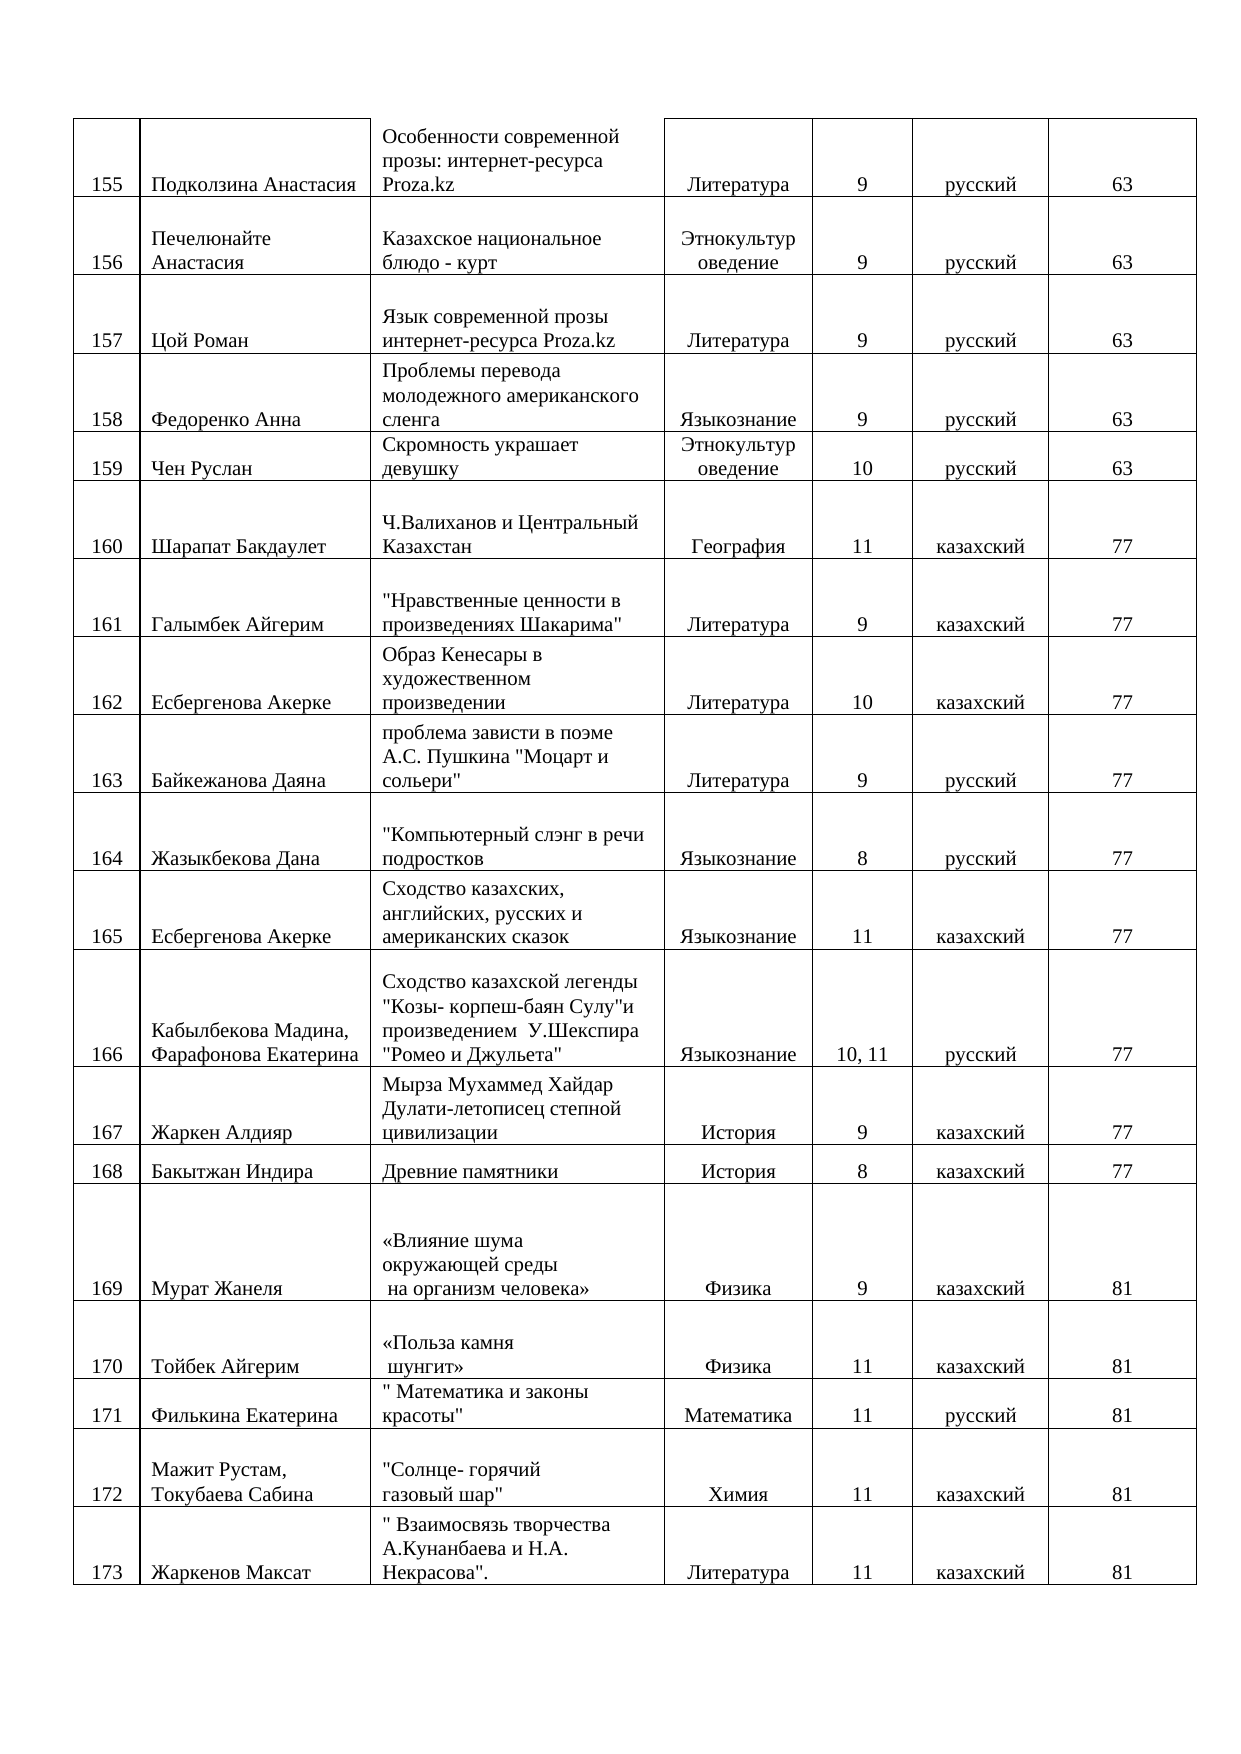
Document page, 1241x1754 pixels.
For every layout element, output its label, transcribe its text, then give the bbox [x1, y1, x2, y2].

table_cell казахский [913, 1301, 1048, 1378]
table_cell История [665, 1067, 812, 1144]
table_cell Проблемы перевода молодежного американского сленга [371, 354, 664, 431]
table_cell 170 [74, 1301, 139, 1378]
table_cell 164 [74, 793, 139, 870]
table_cell 77 [1049, 559, 1196, 636]
table_cell 81 [1049, 1301, 1196, 1378]
table_cell 63 [1049, 354, 1196, 431]
table_cell 9 [813, 715, 912, 792]
table_cell 168 [74, 1145, 139, 1183]
table_cell Языкознание [665, 354, 812, 431]
table_cell «Влияние шума окружающей среды на организм человека» [371, 1184, 664, 1300]
table_cell Особенности современной прозы: интернет-ресурса Proza.kz [371, 118, 664, 196]
table_cell казахский [913, 637, 1048, 714]
table_cell Языкознание [665, 950, 812, 1066]
table_cell " Математика и законы красоты" [371, 1379, 664, 1427]
table_cell 63 [1049, 275, 1196, 352]
table_cell 63 [1049, 119, 1196, 196]
table_cell Мурат Жанеля [141, 1184, 370, 1300]
table_cell 9 [813, 1184, 912, 1300]
table_cell 81 [1049, 1379, 1196, 1427]
table_cell Этнокультуроведение [665, 432, 812, 480]
table_cell Жаркенов Максат [141, 1507, 370, 1584]
table_cell Шарапат Бакдаулет [141, 481, 370, 558]
table_cell 9 [813, 1067, 912, 1144]
table_cell русский [913, 354, 1048, 431]
table_cell Чен Руслан [141, 432, 370, 480]
table_cell 8 [813, 793, 912, 870]
table_cell 81 [1049, 1429, 1196, 1506]
table_cell Этнокультуроведение [665, 197, 812, 274]
table_cell Язык современной прозы интернет-ресурса Proza.kz [371, 275, 664, 352]
table_cell 77 [1049, 637, 1196, 714]
table_cell 77 [1049, 793, 1196, 870]
table_cell 155 [74, 119, 139, 196]
table_cell 11 [813, 481, 912, 558]
table_cell 11 [813, 1379, 912, 1427]
table_cell 157 [74, 275, 139, 352]
table_cell 9 [813, 197, 912, 274]
table_cell Есбергенова Акерке [141, 637, 370, 714]
table_cell Федоренко Анна [141, 354, 370, 431]
table_cell Сходство казахской легенды "Козы- корпеш-баян Сулу"и произведением У.Шекспира "Ромео и Джульета" [371, 950, 664, 1066]
table_cell 172 [74, 1429, 139, 1506]
table_cell Цой Роман [141, 275, 370, 352]
table_cell Сходство казахских, английских, русских и американских сказок [371, 871, 664, 948]
table_cell 167 [74, 1067, 139, 1144]
table_cell 10, 11 [813, 950, 912, 1066]
table_cell 173 [74, 1507, 139, 1584]
table_cell Жазыкбекова Дана [141, 793, 370, 870]
table_cell русский [913, 950, 1048, 1066]
table_cell 156 [74, 197, 139, 274]
table_cell 166 [74, 950, 139, 1066]
table_cell 11 [813, 1301, 912, 1378]
table_cell казахский [913, 1184, 1048, 1300]
table_cell 10 [813, 637, 912, 714]
table_cell проблема зависти в поэме А.С. Пушкина "Моцарт и сольери" [371, 715, 664, 792]
table_cell 77 [1049, 715, 1196, 792]
table_cell русский [913, 197, 1048, 274]
table_cell русский [913, 119, 1048, 196]
table_cell Бакытжан Индира [141, 1145, 370, 1183]
table_cell Литература [665, 1507, 812, 1584]
table_cell 81 [1049, 1507, 1196, 1584]
table_cell 8 [813, 1145, 912, 1183]
table_cell Литература [665, 559, 812, 636]
table_cell 10 [813, 432, 912, 480]
table_cell 158 [74, 354, 139, 431]
table_cell 9 [813, 275, 912, 352]
table_cell Литература [665, 275, 812, 352]
table_cell 11 [813, 1507, 912, 1584]
table_cell казахский [913, 559, 1048, 636]
table_cell Ч.Валиханов и Центральный Казахстан [371, 481, 664, 558]
table_cell 77 [1049, 1145, 1196, 1183]
table_cell «Польза камня шунгит» [371, 1301, 664, 1378]
table_cell Литература [665, 715, 812, 792]
table_cell 63 [1049, 197, 1196, 274]
table_cell русский [913, 793, 1048, 870]
table_cell 81 [1049, 1184, 1196, 1300]
table_cell казахский [913, 1429, 1048, 1506]
table_cell Языкознание [665, 871, 812, 948]
table_cell 77 [1049, 1067, 1196, 1144]
table_cell Образ Кенесары в художественном произведении [371, 637, 664, 714]
table_cell "Нравственные ценности в произведениях Шакарима" [371, 559, 664, 636]
table_cell 11 [813, 871, 912, 948]
table_cell русский [913, 1379, 1048, 1427]
table_cell "Компьютерный слэнг в речи подростков [371, 793, 664, 870]
table_cell Языкознание [665, 793, 812, 870]
table_cell 9 [813, 119, 912, 196]
table_cell казахский [913, 1067, 1048, 1144]
table_cell География [665, 481, 812, 558]
table_cell 163 [74, 715, 139, 792]
table_cell казахский [913, 481, 1048, 558]
table_cell Физика [665, 1184, 812, 1300]
table_cell Галымбек Айгерим [141, 559, 370, 636]
table_cell Подколзина Анастасия [141, 119, 370, 196]
table_cell 165 [74, 871, 139, 948]
table_cell 9 [813, 354, 912, 431]
table_cell " Взаимосвязь творчества А.Кунанбаева и Н.А. Некрасова". [371, 1507, 664, 1584]
table_cell 169 [74, 1184, 139, 1300]
table_cell Математика [665, 1379, 812, 1427]
table_cell Мажит Рустам, Токубаева Сабина [141, 1429, 370, 1506]
table_cell 9 [813, 559, 912, 636]
table_cell 160 [74, 481, 139, 558]
table_cell Кабылбекова Мадина, Фарафонова Екатерина [141, 950, 370, 1066]
table_cell 77 [1049, 481, 1196, 558]
table_cell Литература [665, 119, 812, 196]
table_cell русский [913, 432, 1048, 480]
table_cell Скромность украшает девушку [371, 432, 664, 480]
table_cell Химия [665, 1429, 812, 1506]
table_cell Тойбек Айгерим [141, 1301, 370, 1378]
table_cell русский [913, 275, 1048, 352]
table_cell казахский [913, 1507, 1048, 1584]
table_cell Мырза Мухаммед Хайдар Дулати-летописец степной цивилизации [371, 1067, 664, 1144]
table_cell Литература [665, 637, 812, 714]
table_cell История [665, 1145, 812, 1183]
table_cell "Солнце- горячий газовый шар" [371, 1429, 664, 1506]
table_cell Филькина Екатерина [141, 1379, 370, 1427]
table_cell Древние памятники [371, 1145, 664, 1183]
table_cell 171 [74, 1379, 139, 1427]
table_cell казахский [913, 871, 1048, 948]
table_cell 161 [74, 559, 139, 636]
table_cell Печелюнайте Анастасия [141, 197, 370, 274]
table_cell Физика [665, 1301, 812, 1378]
table_cell 162 [74, 637, 139, 714]
table_cell русский [913, 715, 1048, 792]
table_cell 77 [1049, 950, 1196, 1066]
table_cell Байкежанова Даяна [141, 715, 370, 792]
table_cell 11 [813, 1429, 912, 1506]
table_cell Есбергенова Акерке [141, 871, 370, 948]
table_cell 63 [1049, 432, 1196, 480]
table_cell 159 [74, 432, 139, 480]
table_cell казахский [913, 1145, 1048, 1183]
table_cell Жаркен Алдияр [141, 1067, 370, 1144]
table_cell 77 [1049, 871, 1196, 948]
table_cell Казахское национальное блюдо - курт [371, 197, 664, 274]
